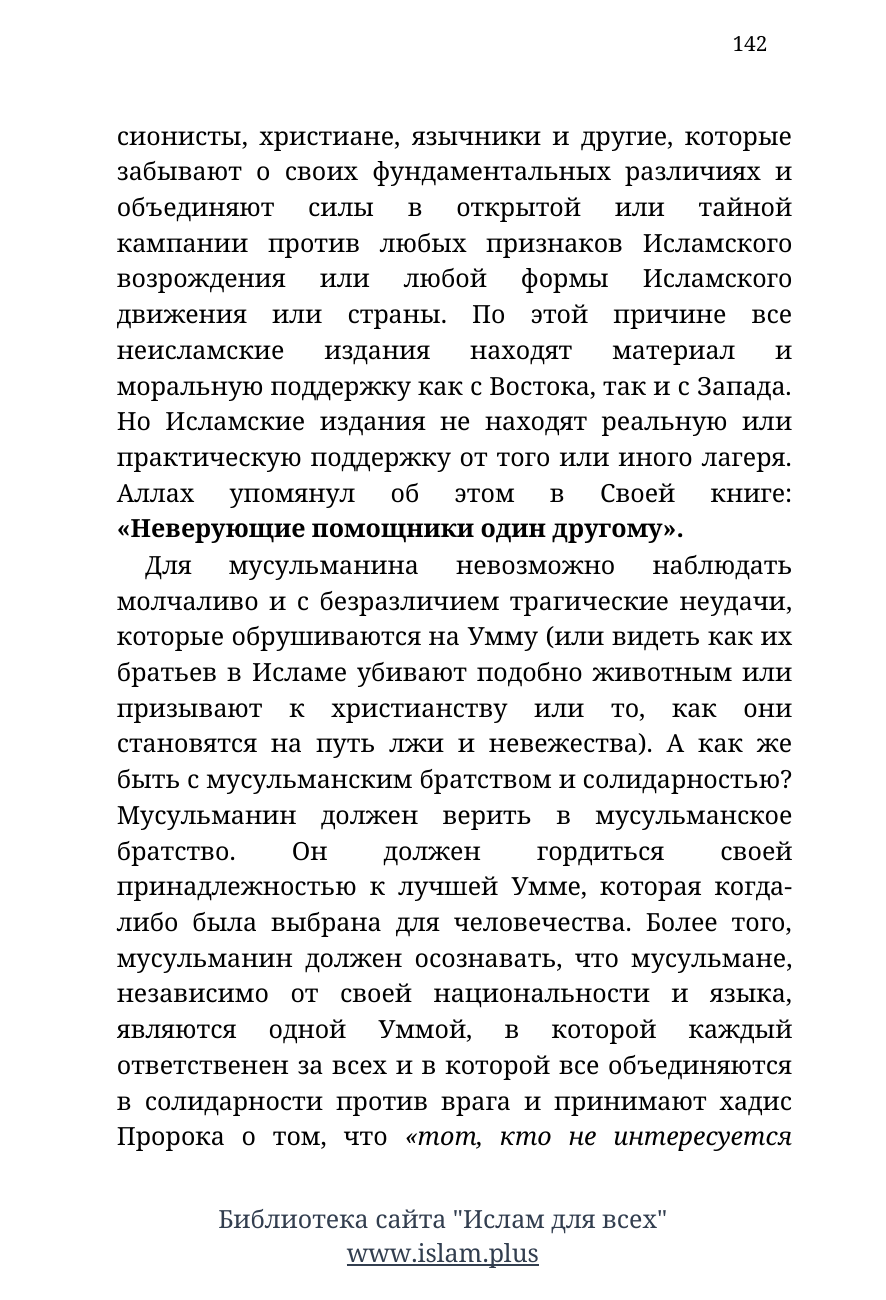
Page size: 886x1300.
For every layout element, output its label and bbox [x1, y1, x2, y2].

text [117, 547, 793, 1153]
text [117, 118, 793, 545]
